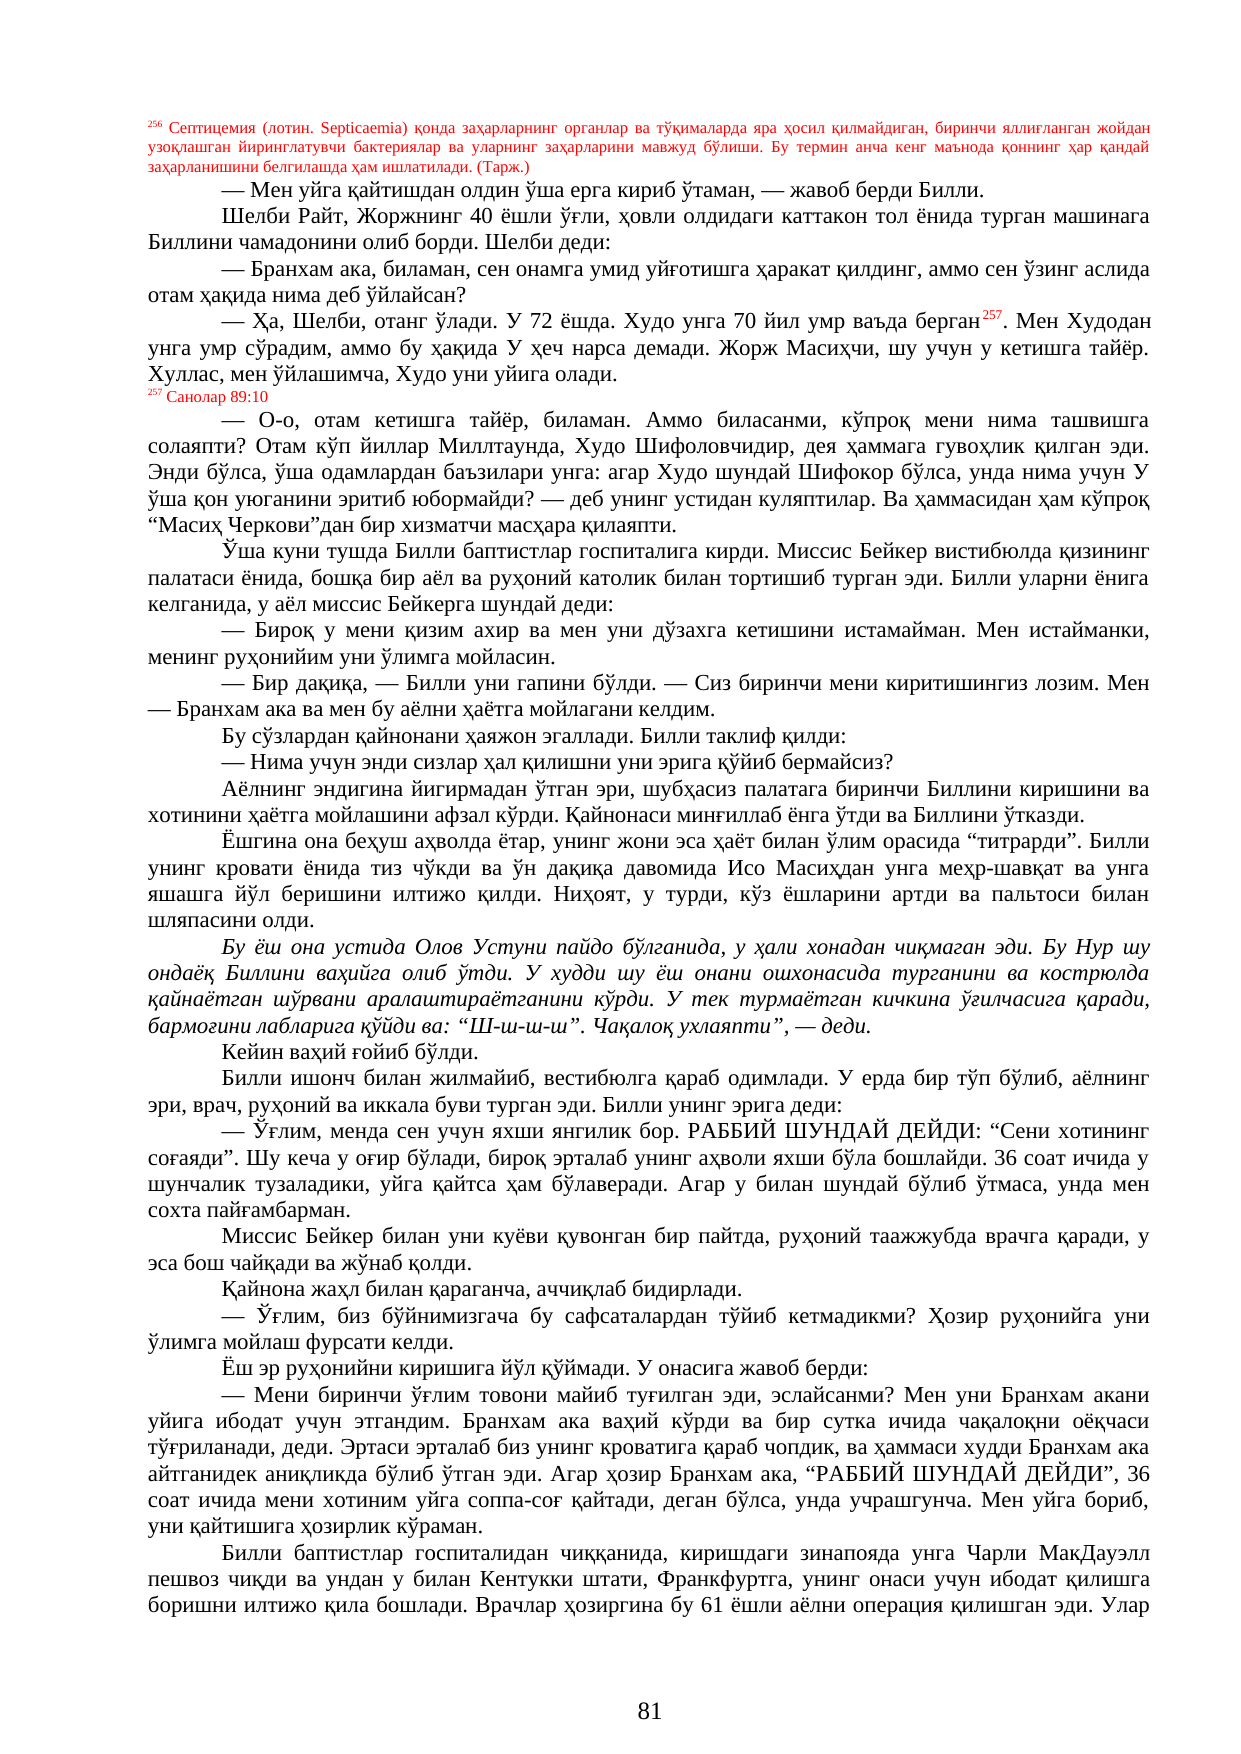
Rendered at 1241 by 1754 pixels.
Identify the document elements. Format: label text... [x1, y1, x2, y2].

text — Мен уйга қайтишдан олдин ўша ерга кириб ўтаман, — жавоб берди Билли. [148, 176, 1152, 202]
text Миссис Бейкер билан уни куёви қувонган бир пайтда, руҳоний таажжубда врачга қаради, у эса бош чайқади ва жўнаб қолди. [148, 1223, 1152, 1275]
text — Ўғлим, менда сен учун яхши янгилик бор. РАББИЙ ШУНДАЙ ДЕЙДИ: “Сени хотининг соғаяди”. Шу кеча у оғир бўлади, бироқ эрталаб унинг аҳволи яхши бўла бошлайди. 36 соат ичида у шунчалик тузаладики, уйга қайтса ҳам бўлаверади. Агар у билан шундай бўлиб ўтмаса, унда мен сохта пайғамбарман. [148, 1117, 1152, 1223]
text — Бироқ у мени қизим ахир ва мен уни дўзахга кетишини истамайман. Мен истайманки, менинг руҳонийим уни ўлимга мойласин. [148, 616, 1152, 669]
text Бу ёш она устида Олов Устуни пайдо бўлганида, у ҳали хонадан чиқмаган эди. Бу Нур шу ондаёқ Биллини ваҳийга олиб ўтди. У худди шу ёш онани ошхонасида турганини ва кострюлда қайнаётган шўрвани аралаштираётганини кўрди. У тек турмаётган кичкина ўғилчасига қаради, бармоғини лабларига қўйди ва: “Ш-ш-ш-ш”. Чақалоқ ухлаяпти”, — деди. [148, 933, 1152, 1038]
text — Мени биринчи ўғлим товони майиб туғилган эди, эслайсанми? Мен уни Бранхам акани уйига ибодат учун этгандим. Бранхам ака ваҳий кўрди ва бир сутка ичида чақалоқни оёқчаси тўғриланади, деди. Эртаси эрталаб биз унинг кроватига қараб чопдик, ва ҳаммаси худди Бранхам ака айтганидек аниқликда бўлиб ўтган эди. Агар ҳозир Бранхам ака, “РАББИЙ ШУНДАЙ ДЕЙДИ”, 36 соат ичида мени хотиним уйга соппа-соғ қайтади, деган бўлса, унда учрашгунча. Мен уйга бориб, уни қайтишига ҳозирлик кўраман. [148, 1381, 1152, 1539]
text Ўша куни тушда Билли баптистлар госпиталига кирди. Миссис Бейкер вистибюлда қизининг палатаси ёнида, бошқа бир аёл ва руҳоний католик билан тортишиб турган эди. Билли уларни ёнига келганида, у аёл миссис Бейкерга шундай деди: [148, 537, 1152, 616]
text Бу сўзлардан қайнонани ҳаяжон эгаллади. Билли таклиф қилди: [148, 722, 1152, 748]
text — Ўғлим, биз бўйнимизгача бу сафсаталардан тўйиб кетмадикми? Ҳозир руҳонийга уни ўлимга мойлаш фурсати келди. [148, 1302, 1152, 1354]
text Билли ишонч билан жилмайиб, вестибюлга қараб одимлади. У ерда бир тўп бўлиб, аёлнинг эри, врач, руҳоний ва иккала буви турган эди. Билли унинг эрига деди: [148, 1064, 1152, 1117]
text — О-о, отам кетишга тайёр, биламан. Аммо биласанми, кўпроқ мени нима ташвишга солаяпти? Отам кўп йиллар Миллтаунда, Худо Шифоловчидир, дея ҳаммага гувоҳлик қилган эди. Энди бўлса, ўша одамлардан баъзилари унга: агар Худо шундай Шифокор бўлса, унда нима учун У ўша қон уюганини эритиб юбормайди? — деб унинг устидан куляптилар. Ва ҳаммасидан ҳам кўпроқ “Масиҳ Черкови”дан бир хизматчи масҳара қилаяпти. [148, 406, 1152, 537]
text 256 Септицемия (лотин. Septicaemia) қонда заҳарларнинг органлар ва тўқималарда яра ҳосил қилмайдиган, биринчи яллиғланган жойдан узоқлашган йиринглатувчи бактериялар ва уларнинг заҳарларини мавжуд бўлиши. Бу термин анча кенг маънода қоннинг ҳар қандай заҳарланишини белгилашда ҳам ишлатилади. (Тарж.) [148, 118, 1152, 176]
text — Бранхам ака, биламан, сен онамга умид уйғотишга ҳаракат қилдинг, аммо сен ўзинг аслида отам ҳақида нима деб ўйлайсан? [148, 255, 1152, 307]
text Қайнона жаҳл билан қараганча, аччиқлаб бидирлади. [148, 1275, 1152, 1302]
text — Нима учун энди сизлар ҳал қилишни уни эрига қўйиб бермайсиз? [148, 748, 1152, 774]
text Кейин ваҳий ғойиб бўлди. [148, 1038, 1152, 1064]
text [148, 1539, 1152, 1618]
text Шелби Райт, Жоржнинг 40 ёшли ўғли, ҳовли олдидаги каттакон тол ёнида турган машинага Биллини чамадонини олиб борди. Шелби деди: [148, 202, 1152, 255]
text Ёшгина она беҳуш аҳволда ётар, унинг жони эса ҳаёт билан ўлим орасида “титрарди”. Билли унинг кровати ёнида тиз чўкди ва ўн дақиқа давомида Исо Масиҳдан унга меҳр-шавқат ва унга яшашга йўл беришини илтижо қилди. Ниҳоят, у турди, кўз ёшларини артди ва пальтоси билан шляпасини олди. [148, 827, 1152, 933]
text Аёлнинг эндигина йигирмадан ўтган эри, шубҳасиз палатага биринчи Биллини киришини ва хотинини ҳаётга мойлашини афзал кўрди. Қайнонаси минғиллаб ёнга ўтди ва Биллини ўтказди. [148, 774, 1152, 827]
text — Ҳа, Шелби, отанг ўлади. У 72 ёшда. Худо унга 70 йил умр ваъда берган257. Мен Худодан унга умр сўрадим, аммо бу ҳақида У ҳеч нарса демади. Жорж Масиҳчи, шу учун у кетишга тайёр. Хуллас, мен ўйлашимча, Худо уни уйига олади. [148, 307, 1152, 386]
text — Бир дақиқа, — Билли уни гапини бўлди. — Сиз биринчи мени киритишингиз лозим. Мен — Бранхам ака ва мен бу аёлни ҳаётга мойлагани келдим. [148, 669, 1152, 722]
text 257 Санолар 89:10 [148, 386, 1152, 406]
text Ёш эр руҳонийни киришига йўл қўймади. У онасига жавоб берди: [148, 1354, 1152, 1381]
